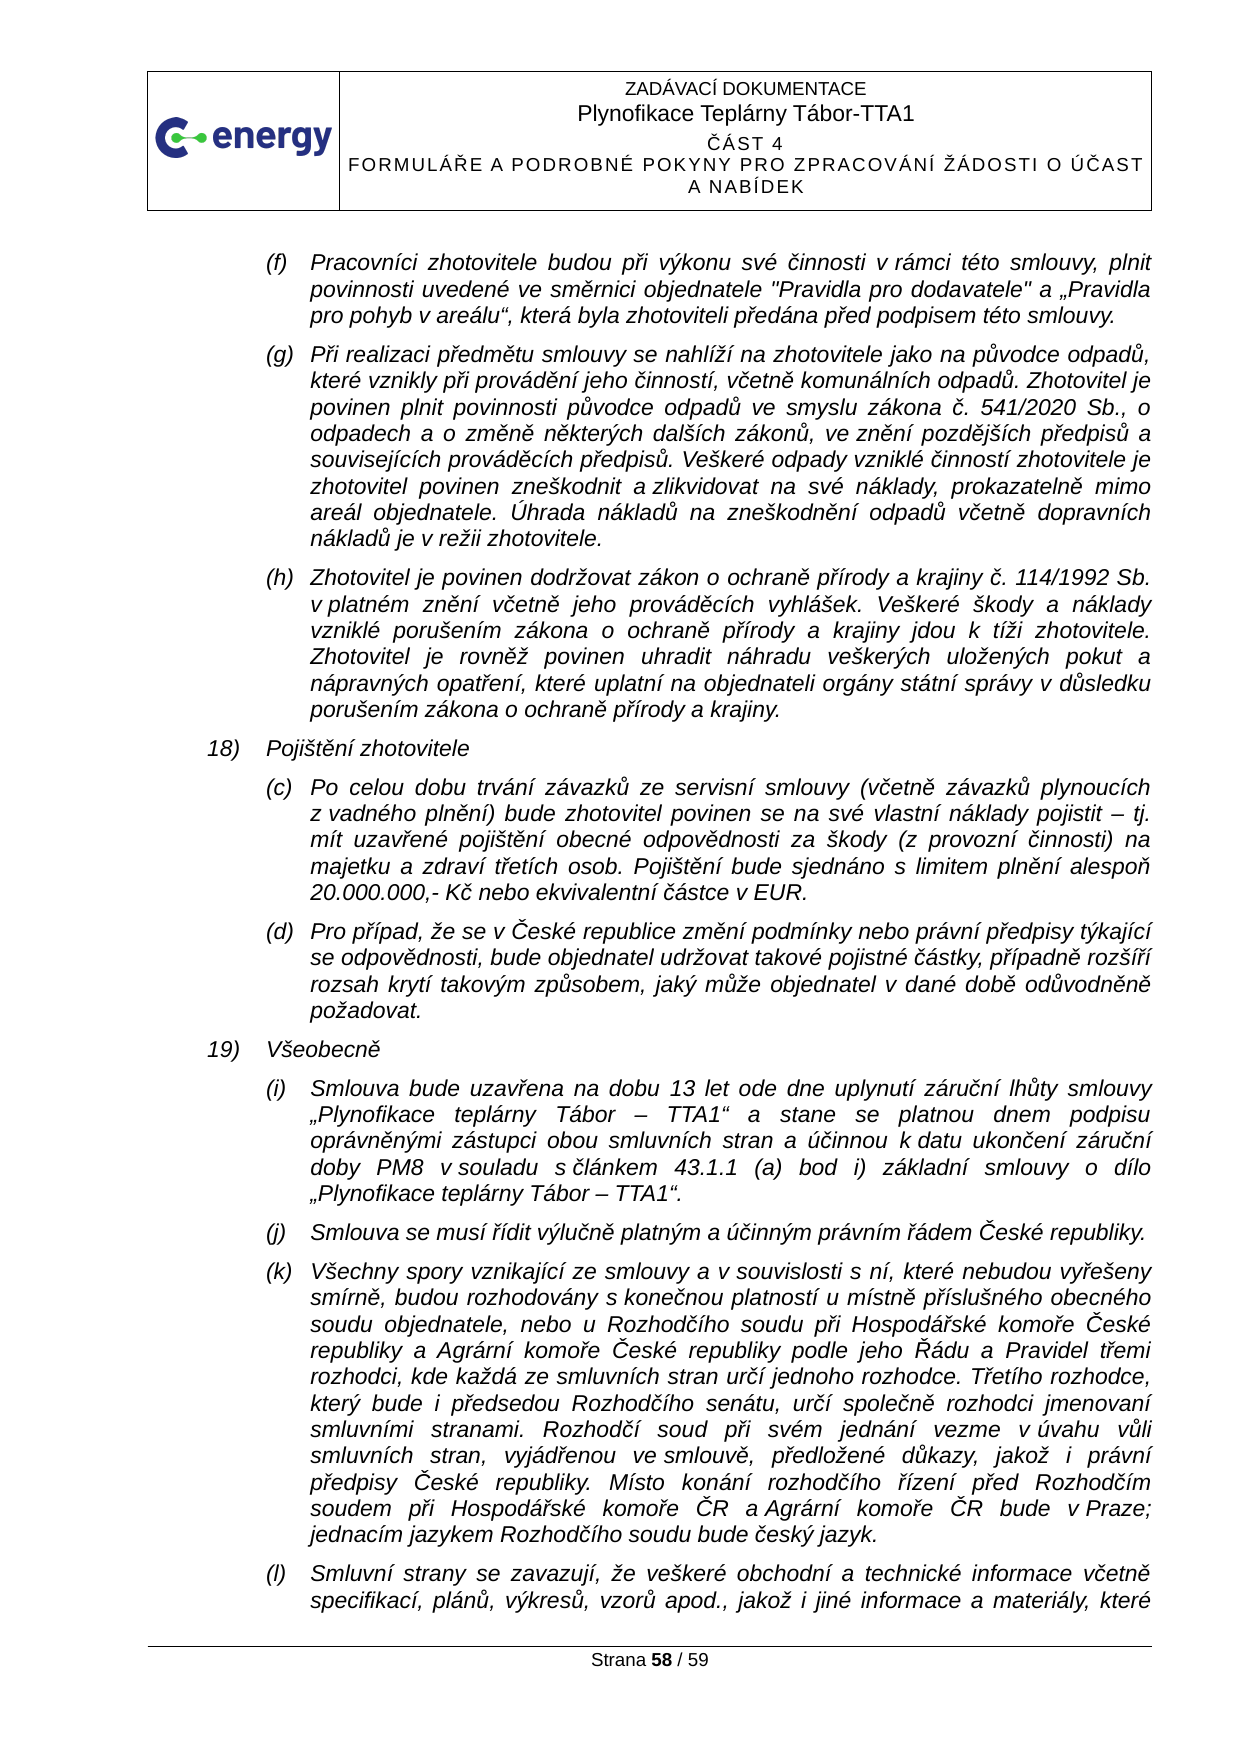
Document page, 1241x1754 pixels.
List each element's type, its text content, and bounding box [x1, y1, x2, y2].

list Všeobecně [207, 1036, 1152, 1062]
picture [155, 117, 332, 158]
list Po celou dobu trvání závazků ze servisní smlouvy (včetně závazků plynoucích z vadného plnění) bude zhotovitel povinen se na své vlastní náklady pojistit – tj. mít uzavřené pojištění obecné odpovědnosti za škody (z provozní činnosti) na majetku a zdraví třetích osob. Pojištění bude sjednáno s limitem plnění alespoň 20.000.000,- Kč nebo ekvivalentní částce v EUR. [266, 774, 1152, 906]
list Pro případ, že se v České republice změní podmínky nebo právní předpisy týkající se odpovědnosti, bude objednatel udržovat takové pojistné částky, případně rozšíří rozsah krytí takovým způsobem, jaký může objednatel v dané době odůvodněně požadovat. [266, 918, 1152, 1023]
list Pracovníci zhotovitele budou při výkonu své činnosti v rámci této smlouvy, plnit povinnosti uvedené ve směrnici objednatele "Pravidla pro dodavatele" a „Pravidla pro pohyb v areálu“, která byla zhotoviteli předána před podpisem této smlouvy. [266, 249, 1152, 328]
list Všechny spory vznikající ze smlouvy a v souvislosti s ní, které nebudou vyřešeny smírně, budou rozhodovány s konečnou platností u místně příslušného obecného soudu objednatele, nebo u Rozhodčího soudu při Hospodářské komoře České republiky a Agrární komoře České republiky podle jeho Řádu a Pravidel třemi rozhodci, kde každá ze smluvních stran určí jednoho rozhodce. Třetího rozhodce, který bude i předsedou Rozhodčího senátu, určí společně rozhodci jmenovaní smluvními stranami. Rozhodčí soud při svém jednání vezme v úvahu vůli smluvních stran, vyjádřenou ve smlouvě, předložené důkazy, jakož i právní předpisy České republiky. Místo konání rozhodčího řízení před Rozhodčím soudem při Hospodářské komoře ČR a Agrární komoře ČR bude v Praze; jednacím jazykem Rozhodčího soudu bude český jazyk. [266, 1258, 1152, 1548]
list Při realizaci předmětu smlouvy se nahlíží na zhotovitele jako na původce odpadů, které vznikly při provádění jeho činností, včetně komunálních odpadů. Zhotovitel je povinen plnit povinnosti původce odpadů ve smyslu zákona č. 541/2020 Sb., o odpadech a o změně některých dalších zákonů, ve znění pozdějších předpisů a souvisejících prováděcích předpisů. Veškeré odpady vzniklé činností zhotovitele je zhotovitel povinen zneškodnit a zlikvidovat na své náklady, prokazatelně mimo areál objednatele. Úhrada nákladů na zneškodnění odpadů včetně dopravních nákladů je v režii zhotovitele. [266, 341, 1152, 552]
list Smlouva bude uzavřena na dobu 13 let ode dne uplynutí záruční lhůty smlouvy „Plynofikace teplárny Tábor – TTA1“ a stane se platnou dnem podpisu oprávněnými zástupci obou smluvních stran a účinnou k datu ukončení záruční doby PM8 v souladu s článkem 43.1.1 (a) bod i) základní smlouvy o dílo „Plynofikace teplárny Tábor – TTA1“. [266, 1075, 1152, 1207]
list Zhotovitel je povinen dodržovat zákon o ochraně přírody a krajiny č. 114/1992 Sb. v platném znění včetně jeho prováděcích vyhlášek. Veškeré škody a náklady vzniklé porušením zákona o ochraně přírody a krajiny jdou k tíži zhotovitele. Zhotovitel je rovněž povinen uhradit náhradu veškerých uložených pokut a nápravných opatření, které uplatní na objednateli orgány státní správy v důsledku porušením zákona o ochraně přírody a krajiny. [266, 564, 1152, 722]
list Smlouva se musí řídit výlučně platným a účinným právním řádem České republiky. [266, 1219, 1152, 1245]
list Pojištění zhotovitele [207, 735, 1152, 761]
